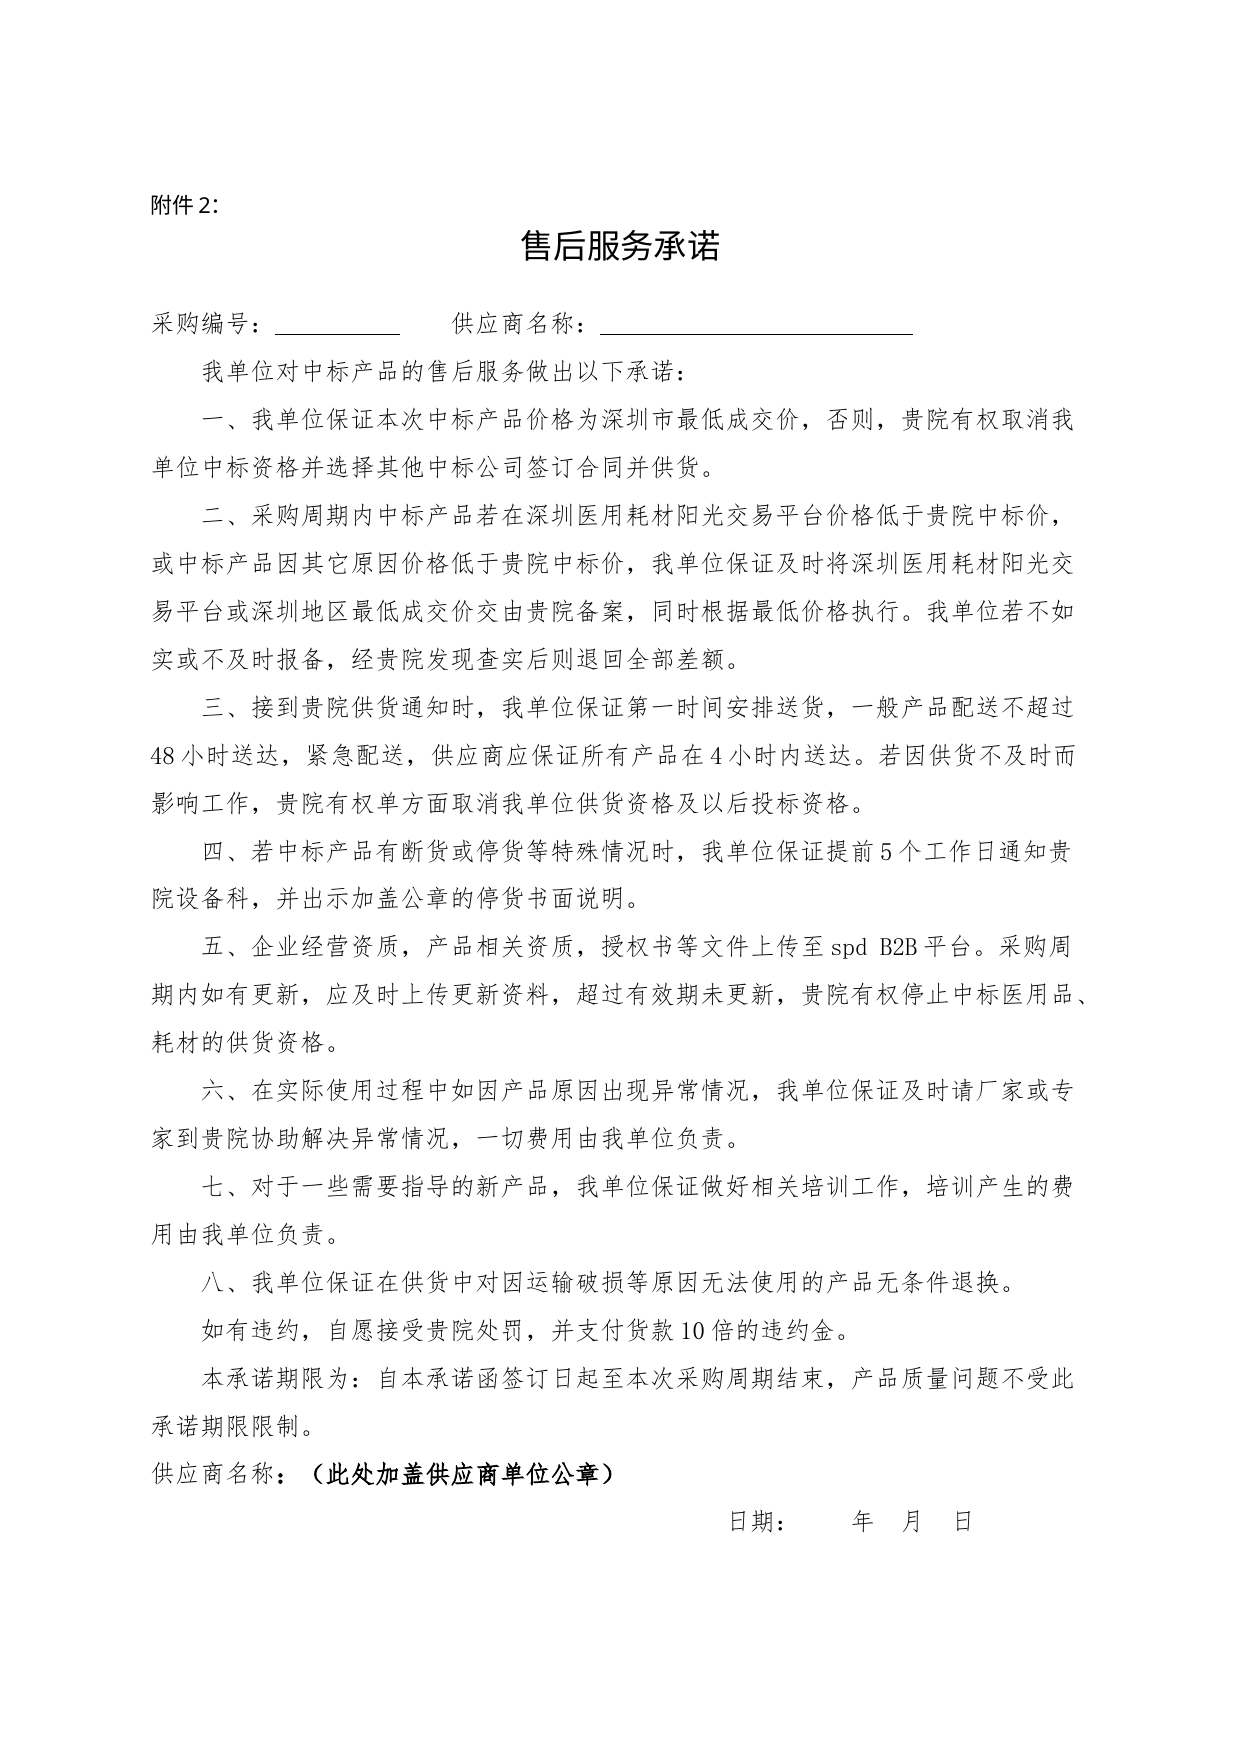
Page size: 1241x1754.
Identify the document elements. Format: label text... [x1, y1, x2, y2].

text 供应商名称：（此处加盖供应商单位公章） [150, 1444, 1090, 1492]
text 我单位对中标产品的售后服务做出以下承诺： [150, 342, 1090, 390]
text 八、我单位保证在供货中对因运输破损等原因无法使用的产品无条件退换。 [150, 1253, 1090, 1301]
text 五、企业经营资质，产品相关资质，授权书等文件上传至spd B2B平台。采购周期内如有更新，应及时上传更新资料，超过有效期未更新，贵院有权停止中标医用品、耗材的供货资格。 [150, 917, 1090, 1061]
text 六、在实际使用过程中如因产品原因出现异常情况，我单位保证及时请厂家或专家到贵院协助解决异常情况，一切费用由我单位负责。 [150, 1061, 1090, 1157]
text 附件2： [150, 188, 1090, 219]
text 七、对于一些需要指导的新产品，我单位保证做好相关培训工作，培训产生的费用由我单位负责。 [150, 1157, 1090, 1253]
text 售后服务承诺 [150, 219, 1090, 268]
text 三、接到贵院供货通知时，我单位保证第一时间安排送货，一般产品配送不超过48小时送达，紧急配送，供应商应保证所有产品在4小时内送达。若因供货不及时而影响工作，贵院有权单方面取消我单位供货资格及以后投标资格。 [150, 678, 1090, 822]
text 本承诺期限为：自本承诺函签订日起至本次采购周期结束，产品质量问题不受此承诺期限限制。 [150, 1349, 1090, 1444]
text 一、我单位保证本次中标产品价格为深圳市最低成交价，否则，贵院有权取消我单位中标资格并选择其他中标公司签订合同并供货。 [150, 390, 1090, 486]
text 二、采购周期内中标产品若在深圳医用耗材阳光交易平台价格低于贵院中标价，或中标产品因其它原因价格低于贵院中标价，我单位保证及时将深圳医用耗材阳光交易平台或深圳地区最低成交价交由贵院备案，同时根据最低价格执行。我单位若不如实或不及时报备，经贵院发现查实后则退回全部差额。 [150, 486, 1090, 678]
text 日期： 年 月 日 [150, 1492, 1090, 1540]
text 四、若中标产品有断货或停货等特殊情况时，我单位保证提前5个工作日通知贵院设备科，并出示加盖公章的停货书面说明。 [150, 822, 1090, 917]
text 采购编号： 供应商名称： [150, 294, 1090, 342]
text 如有违约，自愿接受贵院处罚，并支付货款10倍的违约金。 [150, 1301, 1090, 1349]
